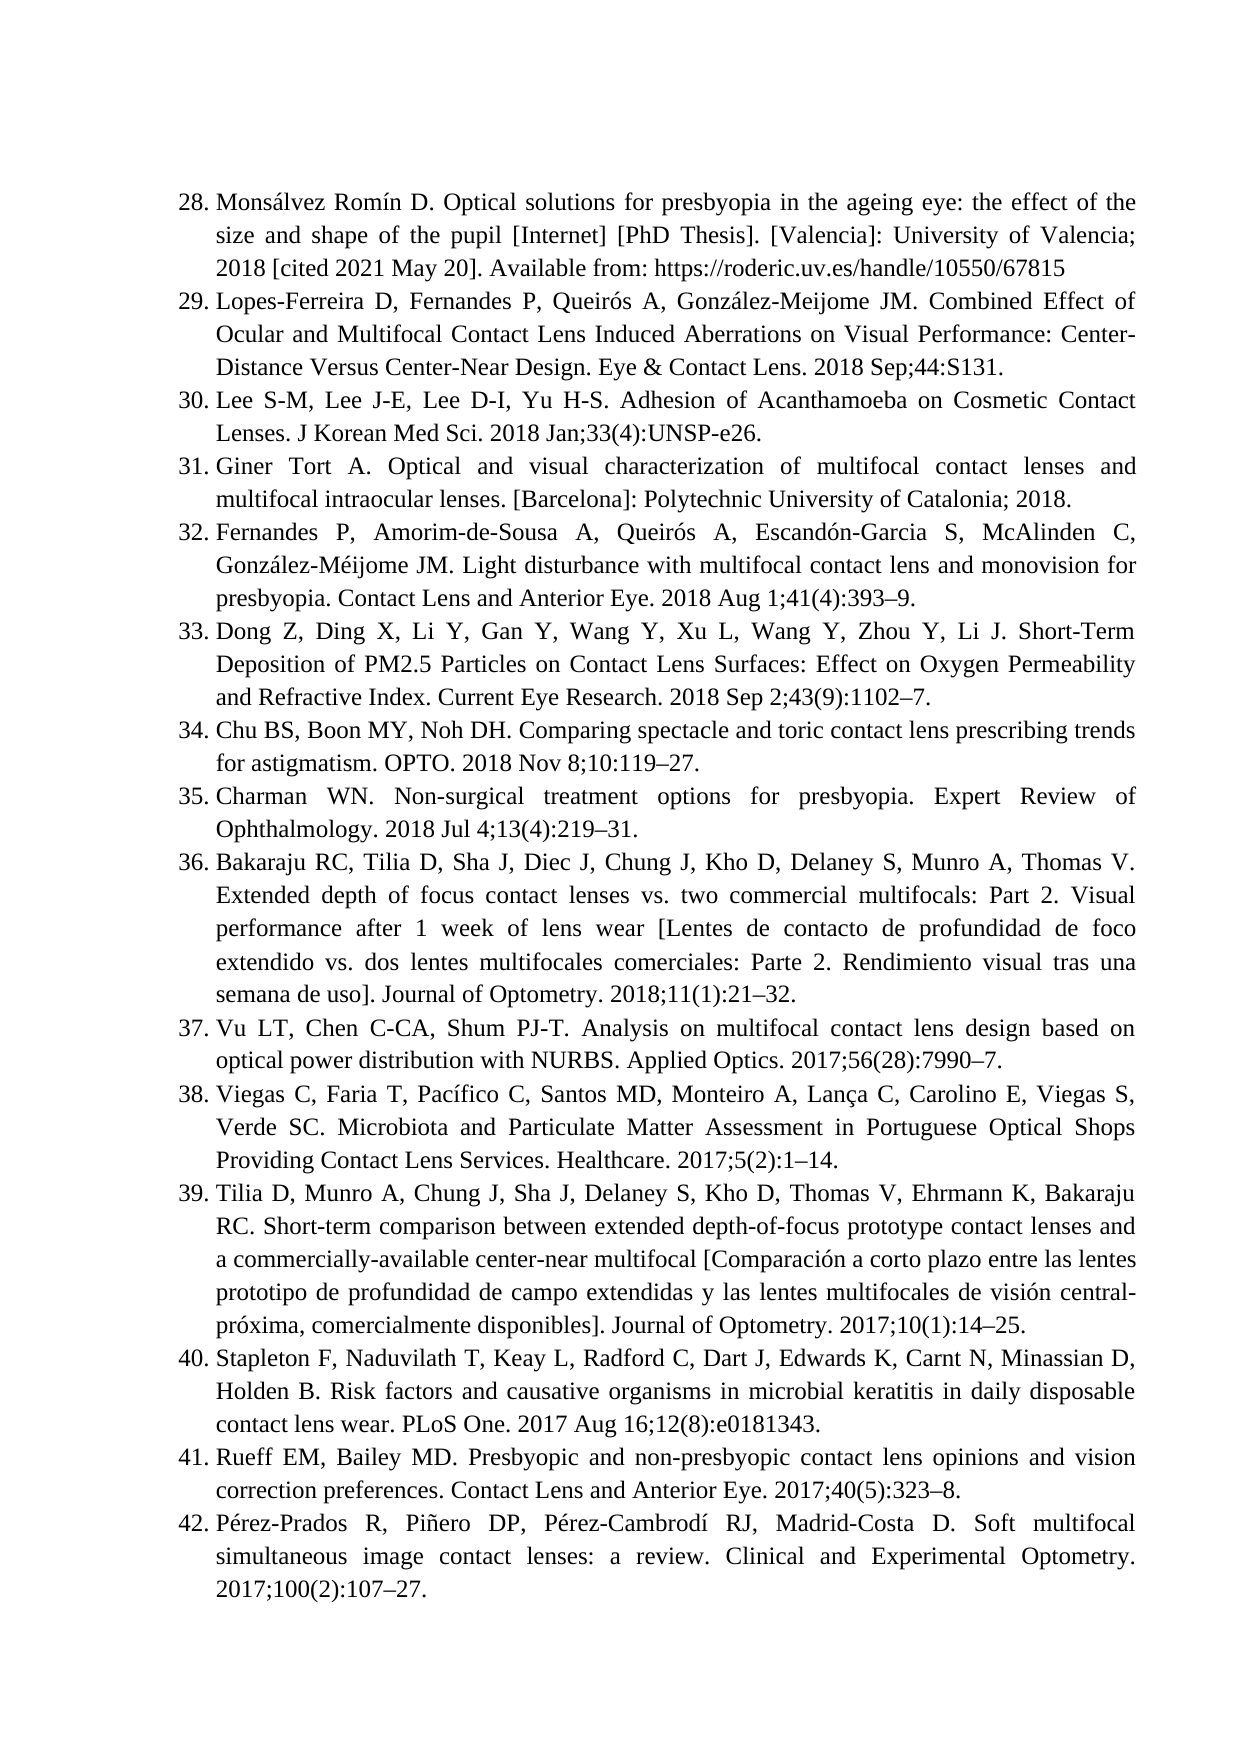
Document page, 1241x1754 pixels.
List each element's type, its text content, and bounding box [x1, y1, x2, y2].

list Rueff EM, Bailey MD. Presbyopic and non-presbyopic contact lens opinions and vision correction preferences. Contact Lens and Anterior Eye. 2017;40(5):323–8. [178, 1442, 1137, 1504]
list Vu LT, Chen C-CA, Shum PJ-T. Analysis on multifocal contact lens design based on optical power distribution with NURBS. Applied Optics. 2017;56(28):7990–7. [178, 1013, 1137, 1074]
list Tilia D, Munro A, Chung J, Sha J, Delaney S, Kho D, Thomas V, Ehrmann K, Bakaraju RC. Short-term comparison between extended depth-of-focus prototype contact lenses and a commercially-available center-near multifocal [Comparación a corto plazo entre las lentes prototipo de profundidad de campo extendidas y las lentes multifocales de visión central-próxima, comercialmente disponibles]. Journal of Optometry. 2017;10(1):14–25. [178, 1178, 1137, 1338]
list Charman WN. Non-surgical treatment options for presbyopia. Expert Review of Ophthalmology. 2018 Jul 4;13(4):219–31. [178, 781, 1137, 843]
list Monsálvez Romín D. Optical solutions for presbyopia in the ageing eye: the effect of the size and shape of the pupil [Internet] [PhD Thesis]. [Valencia]: University of Valencia; 2018 [cited 2021 May 20]. Available from: https://roderic.uv.es/handle/10550/67815 [178, 187, 1137, 282]
list Pérez-Prados R, Piñero DP, Pérez-Cambrodí RJ, Madrid-Costa D. Soft multifocal simultaneous image contact lenses: a review. Clinical and Experimental Optometry. 2017;100(2):107–27. [178, 1508, 1137, 1603]
list Bakaraju RC, Tilia D, Sha J, Diec J, Chung J, Kho D, Delaney S, Munro A, Thomas V. Extended depth of focus contact lenses vs. two commercial multifocals: Part 2. Visual performance after 1 week of lens wear [Lentes de contacto de profundidad de foco extendido vs. dos lentes multifocales comerciales: Parte 2. Rendimiento visual tras una semana de uso]. Journal of Optometry. 2018;11(1):21–32. [178, 847, 1137, 1008]
list Chu BS, Boon MY, Noh DH. Comparing spectacle and toric contact lens prescribing trends for astigmatism. OPTO. 2018 Nov 8;10:119–27. [178, 715, 1137, 777]
list Giner Tort A. Optical and visual characterization of multifocal contact lenses and multifocal intraocular lenses. [Barcelona]: Polytechnic University of Catalonia; 2018. [178, 451, 1137, 513]
list Dong Z, Ding X, Li Y, Gan Y, Wang Y, Xu L, Wang Y, Zhou Y, Li J. Short-Term Deposition of PM2.5 Particles on Contact Lens Surfaces: Effect on Oxygen Permeability and Refractive Index. Current Eye Research. 2018 Sep 2;43(9):1102–7. [178, 616, 1137, 711]
list Lee S-M, Lee J-E, Lee D-I, Yu H-S. Adhesion of Acanthamoeba on Cosmetic Contact Lenses. J Korean Med Sci. 2018 Jan;33(4):UNSP-e26. [178, 385, 1137, 447]
list Viegas C, Faria T, Pacífico C, Santos MD, Monteiro A, Lança C, Carolino E, Viegas S, Verde SC. Microbiota and Particulate Matter Assessment in Portuguese Optical Shops Providing Contact Lens Services. Healthcare. 2017;5(2):1–14. [178, 1079, 1137, 1173]
list Lopes-Ferreira D, Fernandes P, Queirós A, González-Meijome JM. Combined Effect of Ocular and Multifocal Contact Lens Induced Aberrations on Visual Performance: Center-Distance Versus Center-Near Design. Eye & Contact Lens. 2018 Sep;44:S131. [178, 286, 1137, 381]
list Stapleton F, Naduvilath T, Keay L, Radford C, Dart J, Edwards K, Carnt N, Minassian D, Holden B. Risk factors and causative organisms in microbial keratitis in daily disposable contact lens wear. PLoS One. 2017 Aug 16;12(8):e0181343. [178, 1343, 1137, 1438]
list Fernandes P, Amorim-de-Sousa A, Queirós A, Escandón-Garcia S, McAlinden C, González-Méijome JM. Light disturbance with multifocal contact lens and monovision for presbyopia. Contact Lens and Anterior Eye. 2018 Aug 1;41(4):393–9. [178, 517, 1137, 612]
